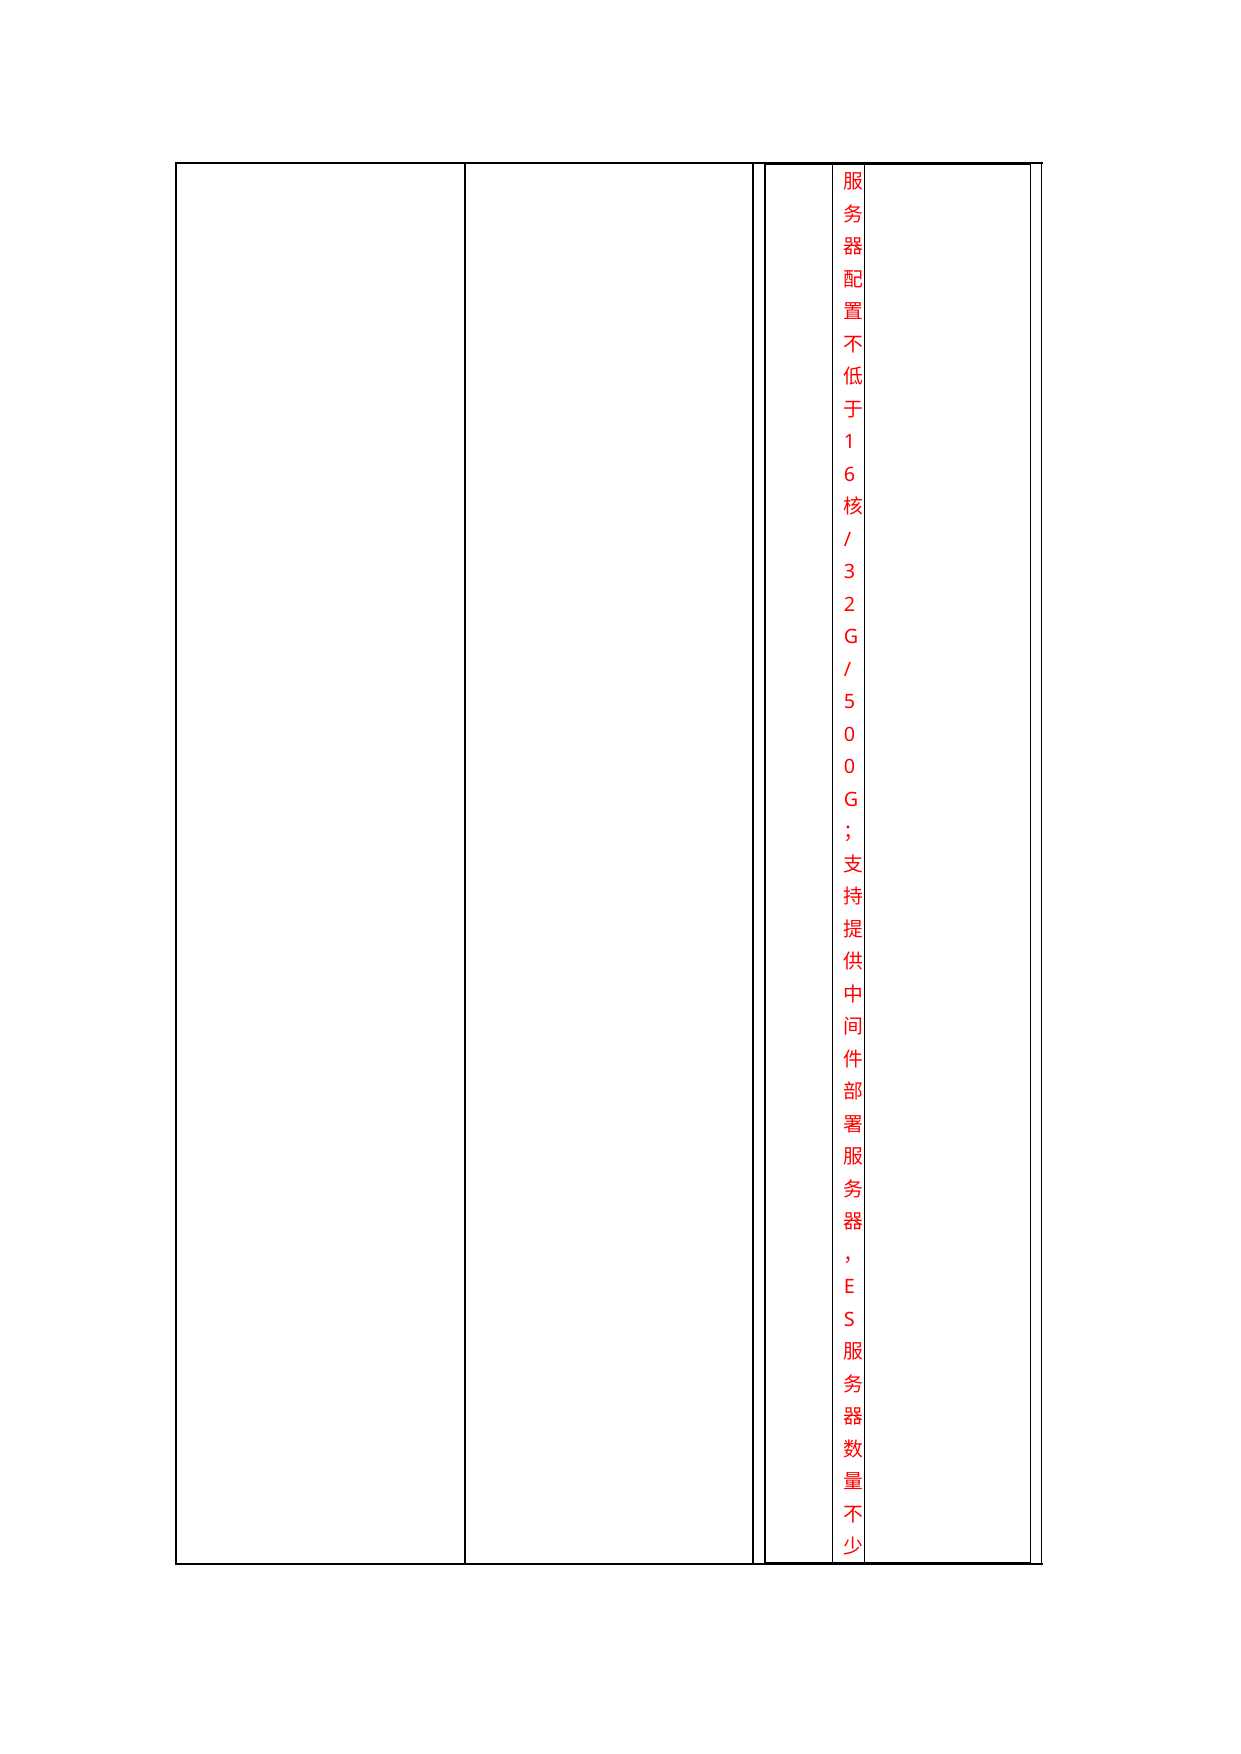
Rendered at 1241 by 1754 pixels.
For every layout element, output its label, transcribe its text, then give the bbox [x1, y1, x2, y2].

table_cell [833, 165, 864, 1562]
table_cell [466, 164, 752, 1563]
table_cell 1 [177, 164, 464, 1563]
table_cell [865, 165, 1030, 1562]
table_cell [1031, 164, 1041, 1563]
table_cell [766, 165, 832, 1562]
table_cell [754, 164, 764, 1563]
